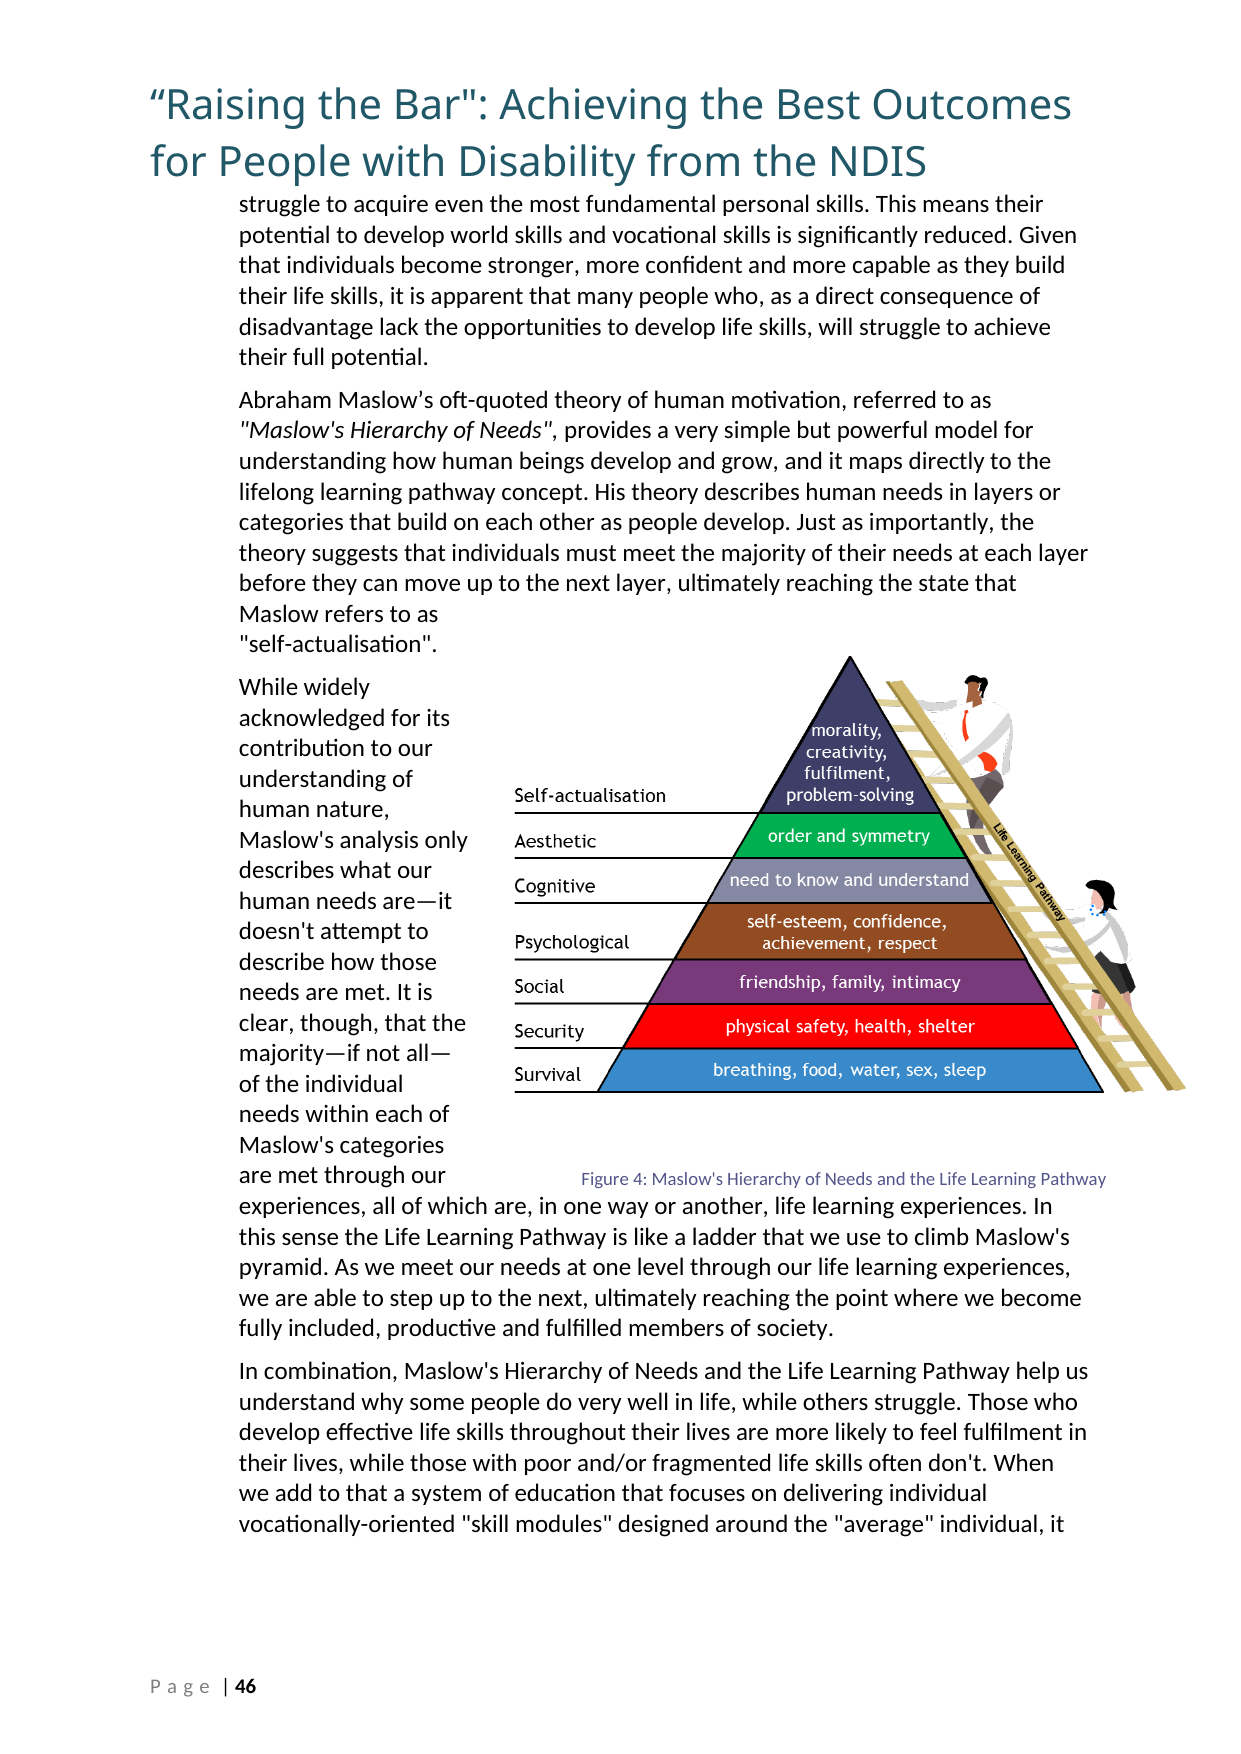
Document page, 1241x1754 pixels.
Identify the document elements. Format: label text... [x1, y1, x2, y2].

text Abraham Maslow’s oft-quoted theory of human motivation, referred to as "Maslow's Hierarchy of Needs", provides a very simple but powerful model for understanding how human beings develop and grow, and it maps directly to the lifelong learning pathway concept. His theory describes human needs in layers or categories that build on each other as people develop. Just as importantly, the theory suggests that individuals must meet the majority of their needs at each layer before they can move up to the next layer, ultimately reaching the state that Maslow refers to as "self-actualisation". [239, 384, 1090, 659]
picture [503, 656, 1186, 1096]
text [239, 188, 1090, 372]
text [239, 1355, 1090, 1538]
